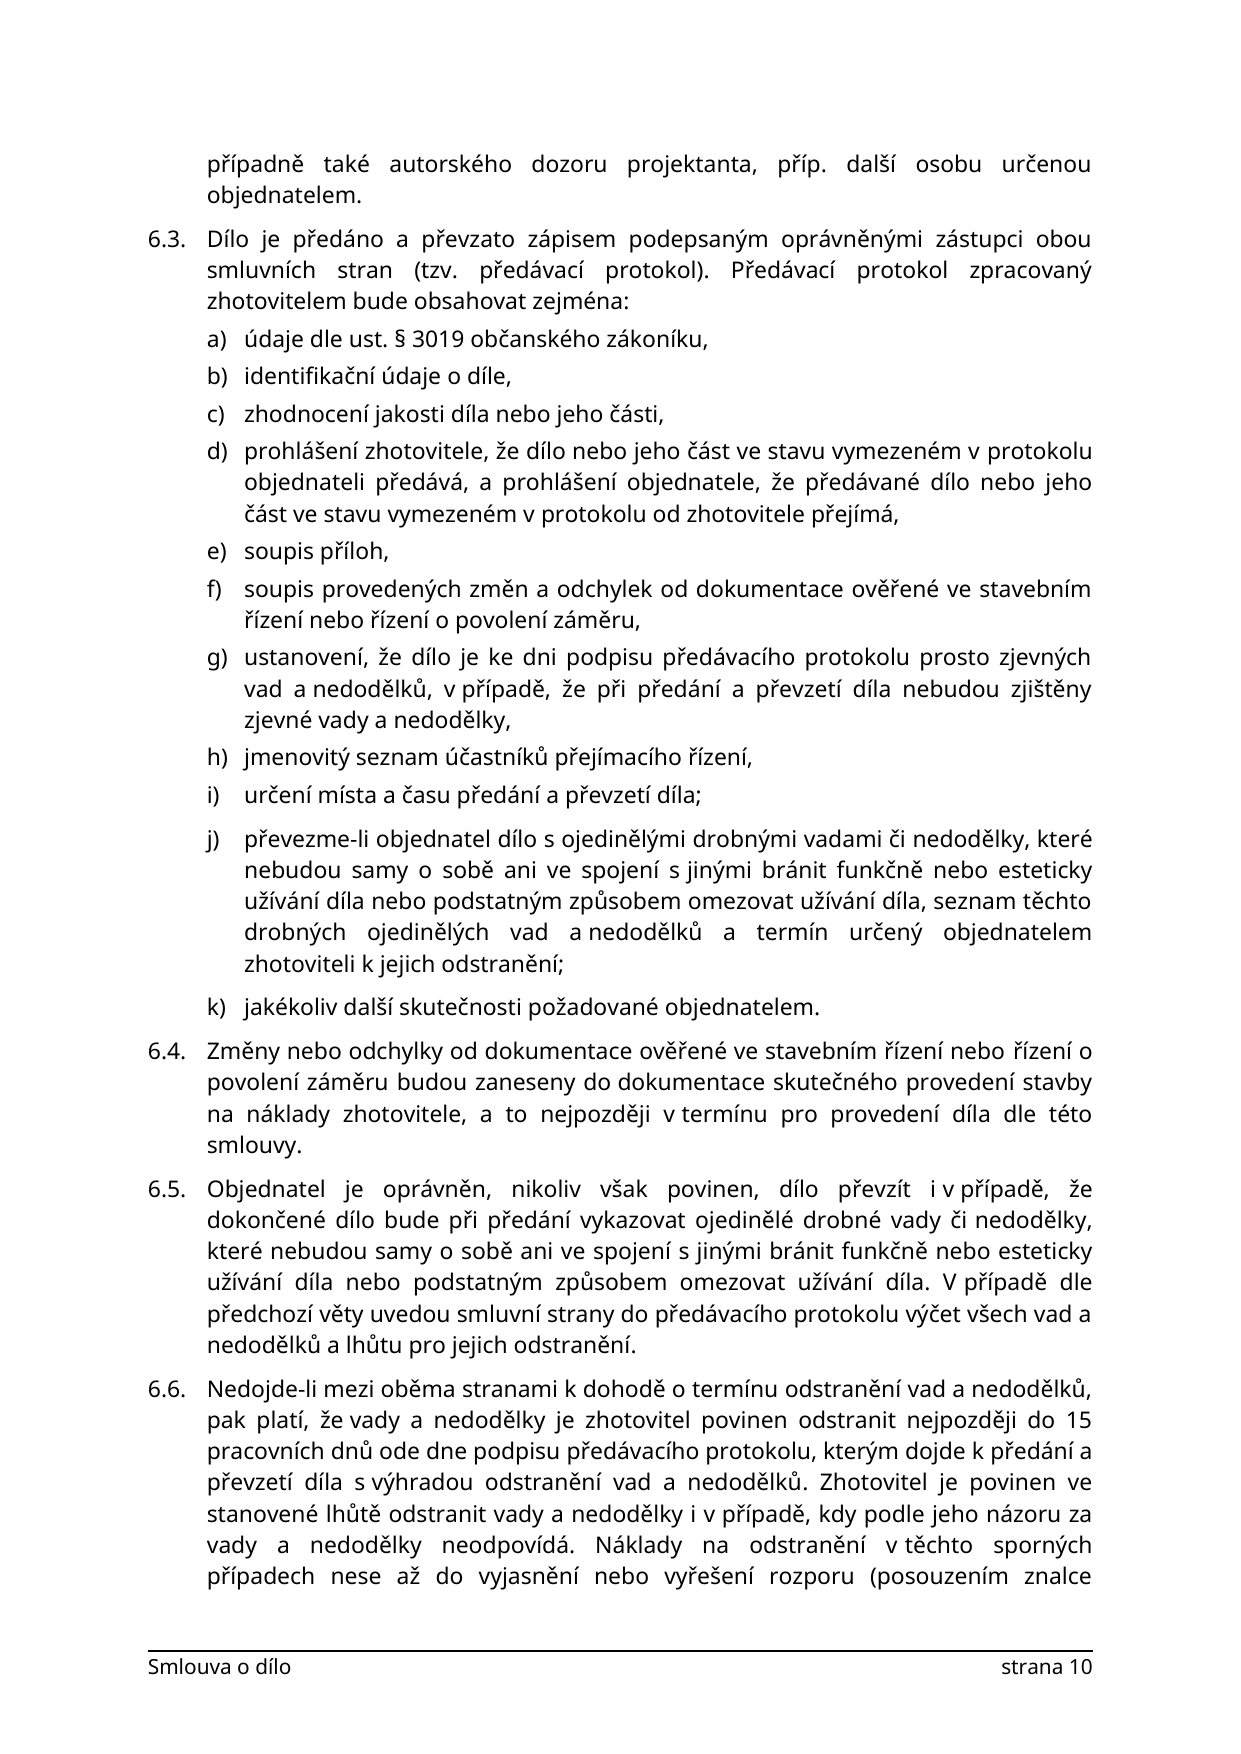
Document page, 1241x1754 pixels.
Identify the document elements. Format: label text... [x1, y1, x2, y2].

list soupis příloh, [207, 535, 1093, 566]
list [148, 1373, 1093, 1591]
list jmenovitý seznam účastníků přejímacího řízení, [207, 741, 1093, 773]
list určení místa a času předání a převzetí díla; [207, 779, 1093, 810]
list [148, 148, 1093, 210]
list jakékoliv další skutečnosti požadované objednatelem. [207, 991, 1093, 1023]
list Změny nebo odchylky od dokumentace ověřené ve stavebním řízení nebo řízení o povolení záměru budou zaneseny do dokumentace skutečného provedení stavby na náklady zhotovitele, a to nejpozději v termínu pro provedení díla dle této smlouvy. [148, 1035, 1093, 1160]
list převezme-li objednatel dílo s ojedinělými drobnými vadami či nedodělky, které nebudou samy o sobě ani ve spojení s jinými bránit funkčně nebo esteticky užívání díla nebo podstatným způsobem omezovat užívání díla, seznam těchto drobných ojedinělých vad a nedodělků a termín určený objednatelem zhotoviteli k jejich odstranění; [207, 823, 1093, 979]
list Dílo je předáno a převzato zápisem podepsaným oprávněnými zástupci obou smluvních stran (tzv. předávací protokol). Předávací protokol zpracovaný zhotovitelem bude obsahovat zejména: [148, 223, 1093, 316]
list soupis provedených změn a odchylek od dokumentace ověřené ve stavebním řízení nebo řízení o povolení záměru, [207, 573, 1093, 635]
list Objednatel je oprávněn, nikoliv však povinen, dílo převzít i v případě, že dokončené dílo bude při předání vykazovat ojedinělé drobné vady či nedodělky, které nebudou samy o sobě ani ve spojení s jinými bránit funkčně nebo esteticky užívání díla nebo podstatným způsobem omezovat užívání díla. V případě dle předchozí věty uvedou smluvní strany do předávacího protokolu výčet všech vad a nedodělků a lhůtu pro jejich odstranění. [148, 1173, 1093, 1360]
list ustanovení, že dílo je ke dni podpisu předávacího protokolu prosto zjevných vad a nedodělků, v případě, že při předání a převzetí díla nebudou zjištěny zjevné vady a nedodělky, [207, 641, 1093, 735]
list identifikační údaje o díle, [207, 360, 1093, 391]
list údaje dle ust. § 3019 občanského zákoníku, [207, 323, 1093, 354]
list prohlášení zhotovitele, že dílo nebo jeho část ve stavu vymezeném v protokolu objednateli předává, a prohlášení objednatele, že předávané dílo nebo jeho část ve stavu vymezeném v protokolu od zhotovitele přejímá, [207, 435, 1093, 529]
list zhodnocení jakosti díla nebo jeho části, [207, 398, 1093, 429]
